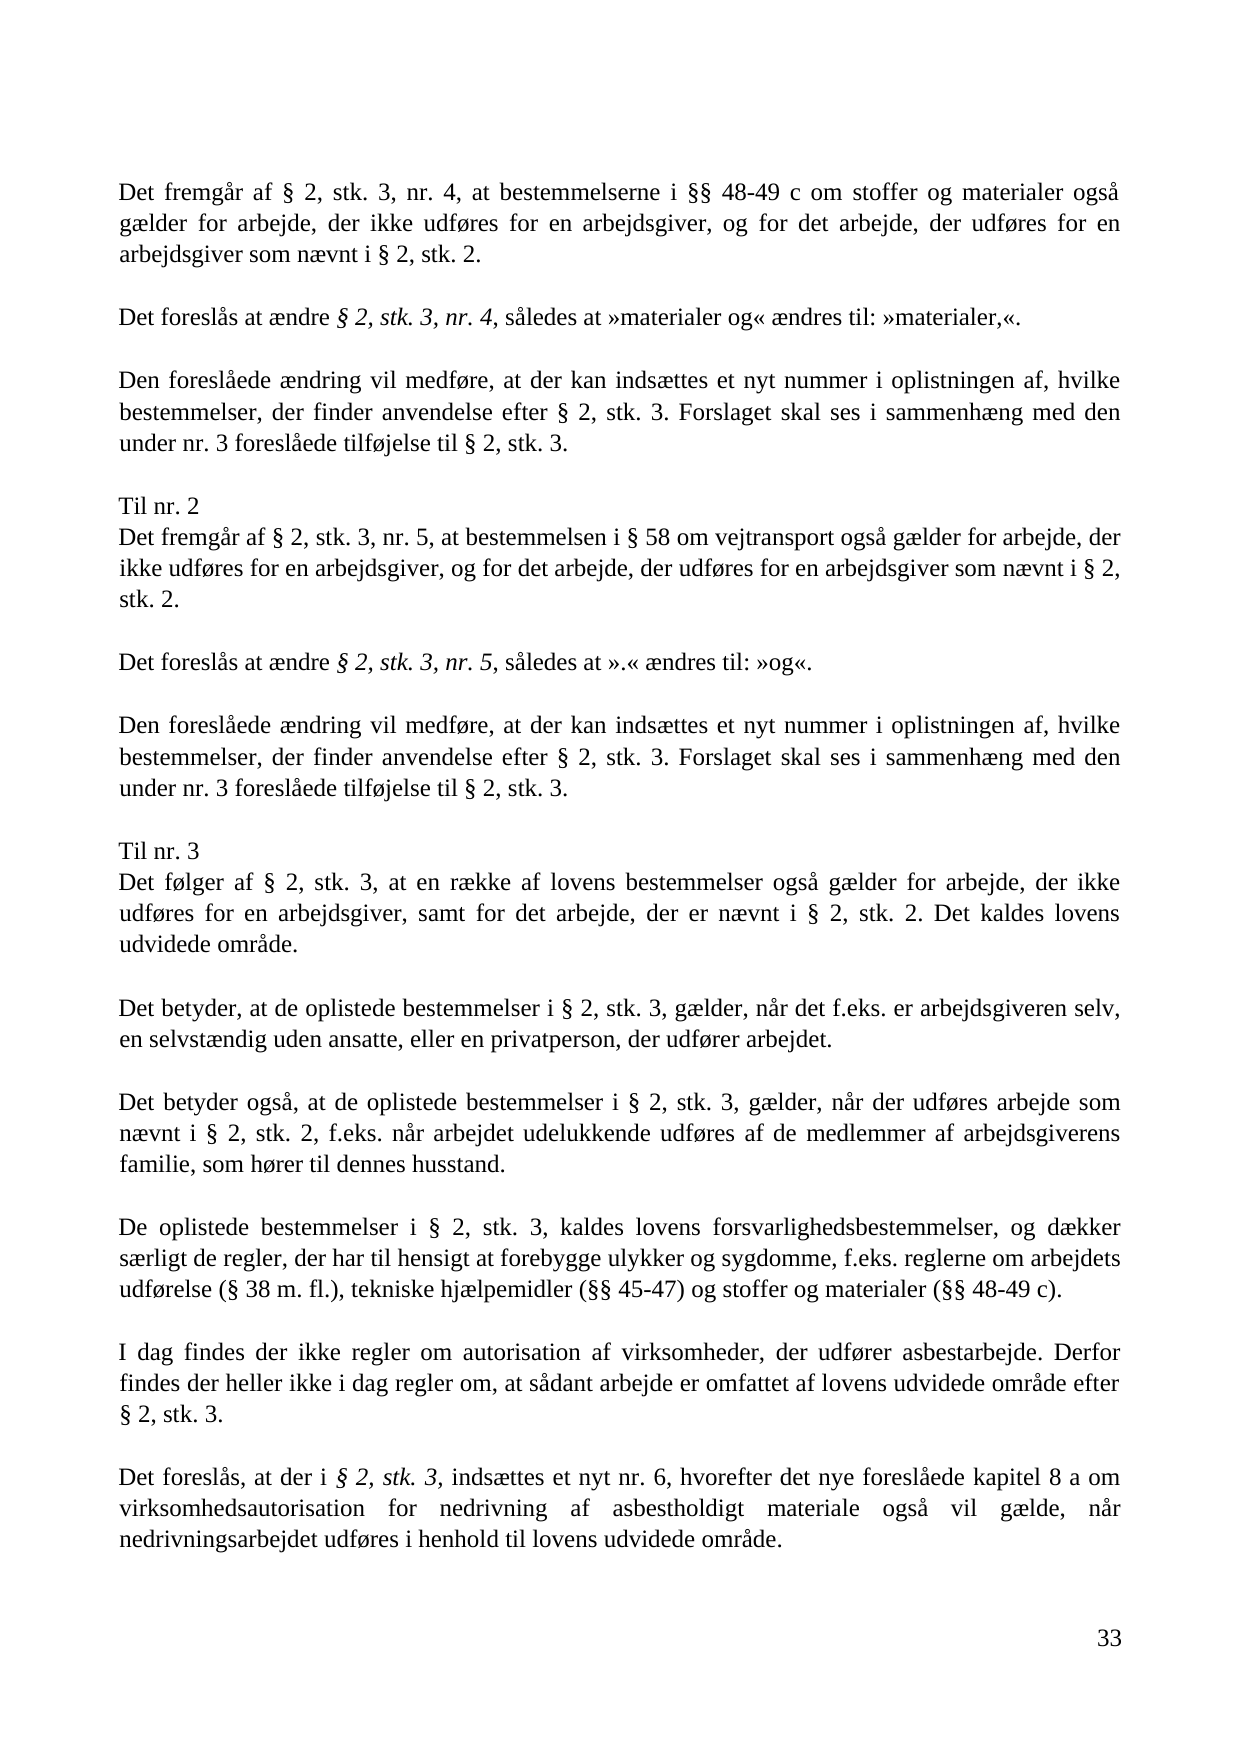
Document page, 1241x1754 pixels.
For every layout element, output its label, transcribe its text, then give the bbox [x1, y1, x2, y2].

text Det foreslås, at der i § 2, stk. 3, indsættes et nyt nr. 6, hvorefter det nye foreslåede kapitel 8 a om virksomhedsautorisation for nedrivning af asbestholdigt materiale også vil gælde, når nedrivningsarbejdet udføres i henhold til lovens udvidede område. [118, 1462, 1122, 1553]
text Til nr. 3 [118, 836, 1122, 864]
text Til nr. 2 [118, 491, 1122, 519]
text Det foreslås at ændre § 2, stk. 3, nr. 4, således at »materialer og« ændres til: »materialer,«. [118, 302, 1122, 331]
text Den foreslåede ændring vil medføre, at der kan indsættes et nyt nummer i oplistningen af, hvilke bestemmelser, der finder anvendelse efter § 2, stk. 3. Forslaget skal ses i sammenhæng med den under nr. 3 foreslåede tilføjelse til § 2, stk. 3. [118, 711, 1122, 801]
text Det fremgår af § 2, stk. 3, nr. 5, at bestemmelsen i § 58 om vejtransport også gælder for arbejde, der ikke udføres for en arbejdsgiver, og for det arbejde, der udføres for en arbejdsgiver som nævnt i § 2, stk. 2. [118, 522, 1122, 613]
text Det foreslås at ændre § 2, stk. 3, nr. 5, således at ».« ændres til: »og«. [118, 647, 1122, 676]
text Det betyder også, at de oplistede bestemmelser i § 2, stk. 3, gælder, når der udføres arbejde som nævnt i § 2, stk. 2, f.eks. når arbejdet udelukkende udføres af de medlemmer af arbejdsgiverens familie, som hører til dennes husstand. [118, 1087, 1122, 1178]
text Den foreslåede ændring vil medføre, at der kan indsættes et nyt nummer i oplistningen af, hvilke bestemmelser, der finder anvendelse efter § 2, stk. 3. Forslaget skal ses i sammenhæng med den under nr. 3 foreslåede tilføjelse til § 2, stk. 3. [118, 366, 1122, 456]
text De oplistede bestemmelser i § 2, stk. 3, kaldes lovens forsvarlighedsbestemmelser, og dækker særligt de regler, der har til hensigt at forebygge ulykker og sygdomme, f.eks. reglerne om arbejdets udførelse (§ 38 m. fl.), tekniske hjælpemidler (§§ 45-47) og stoffer og materialer (§§ 48-49 c). [118, 1212, 1122, 1303]
text Det betyder, at de oplistede bestemmelser i § 2, stk. 3, gælder, når det f.eks. er arbejdsgiveren selv, en selvstændig uden ansatte, eller en privatperson, der udfører arbejdet. [118, 993, 1122, 1052]
text Det følger af § 2, stk. 3, at en række af lovens bestemmelser også gælder for arbejde, der ikke udføres for en arbejdsgiver, samt for det arbejde, der er nævnt i § 2, stk. 2. Det kaldes lovens udvidede område. [118, 867, 1122, 958]
text I dag findes der ikke regler om autorisation af virksomheder, der udfører asbestarbejde. Derfor findes der heller ikke i dag regler om, at sådant arbejde er omfattet af lovens udvidede område efter § 2, stk. 3. [118, 1337, 1122, 1428]
text Det fremgår af § 2, stk. 3, nr. 4, at bestemmelserne i §§ 48-49 c om stoffer og materialer også gælder for arbejde, der ikke udføres for en arbejdsgiver, og for det arbejde, der udføres for en arbejdsgiver som nævnt i § 2, stk. 2. [118, 177, 1122, 268]
